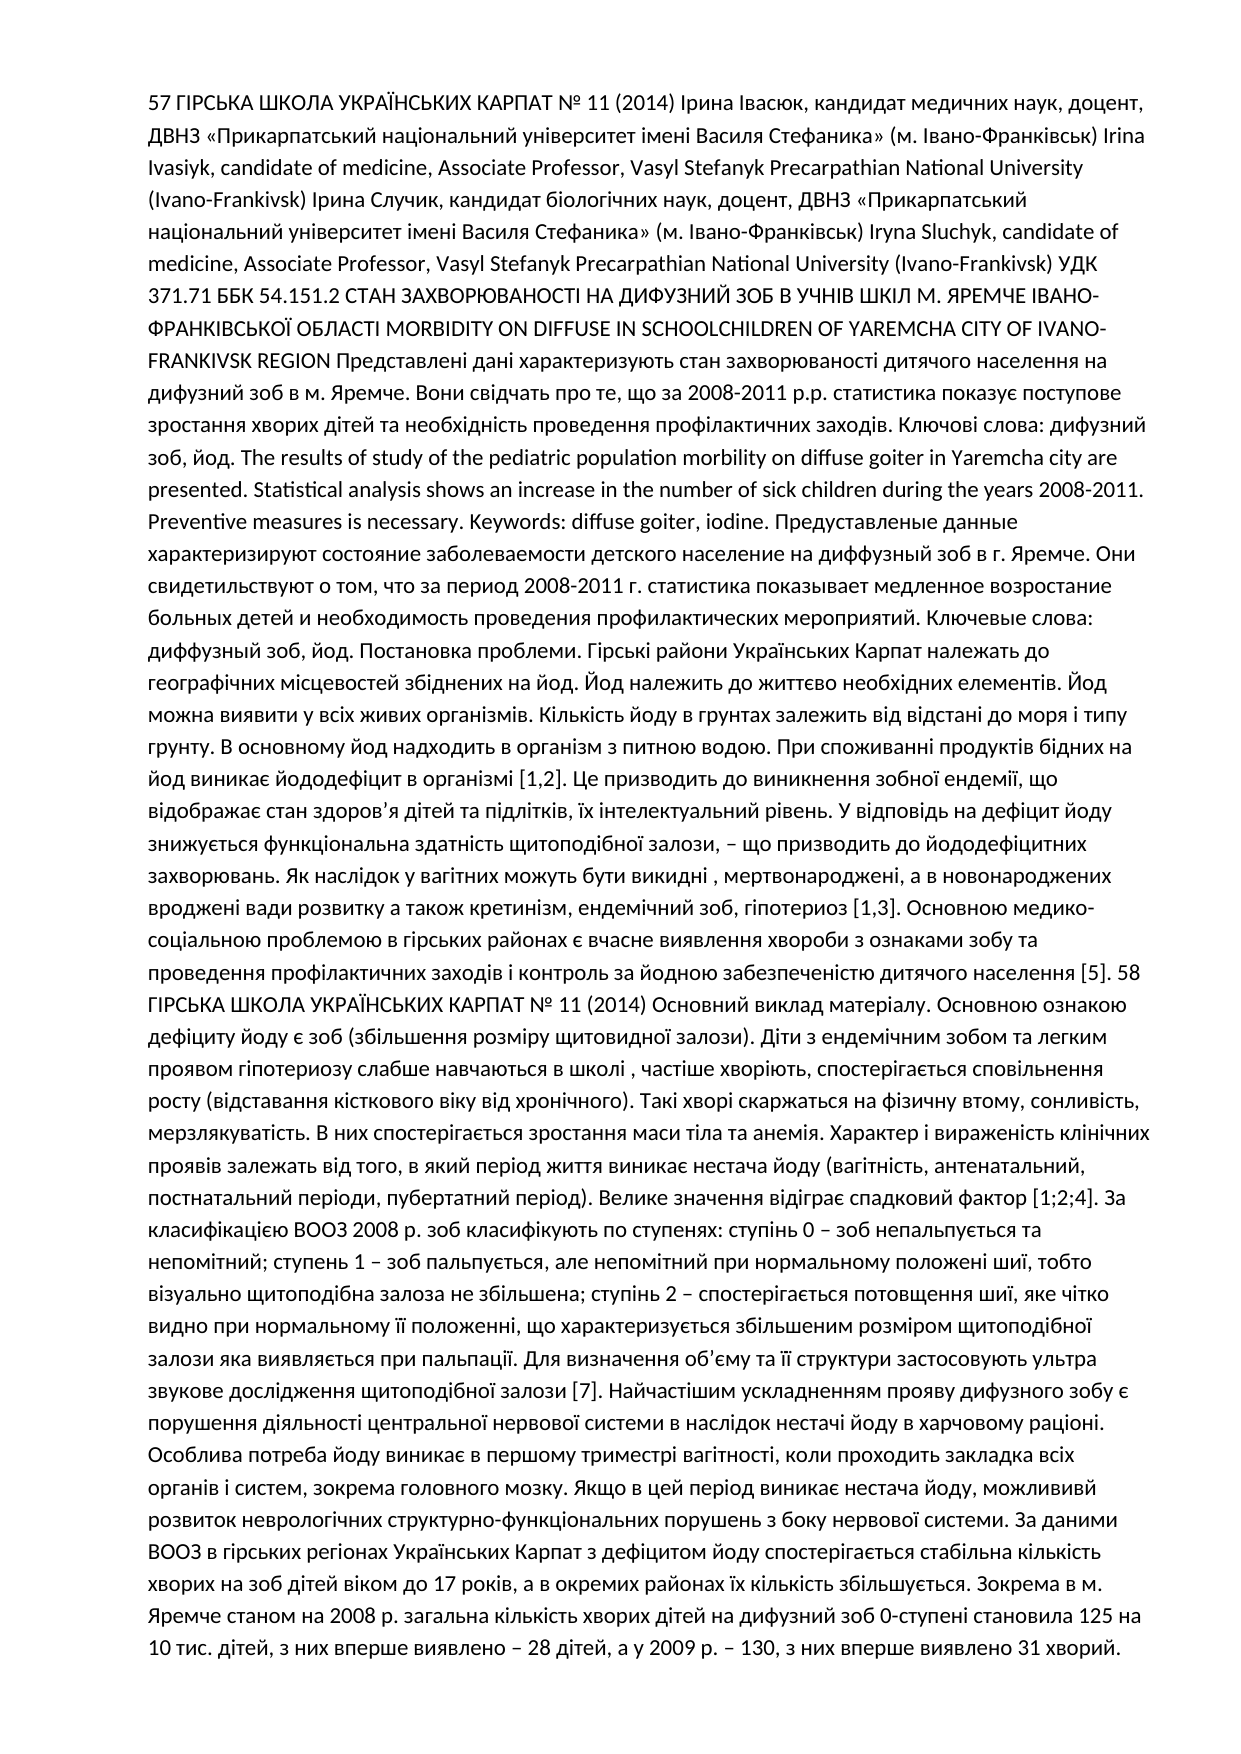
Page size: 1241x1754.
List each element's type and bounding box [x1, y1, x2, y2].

text [148, 88, 1152, 1662]
